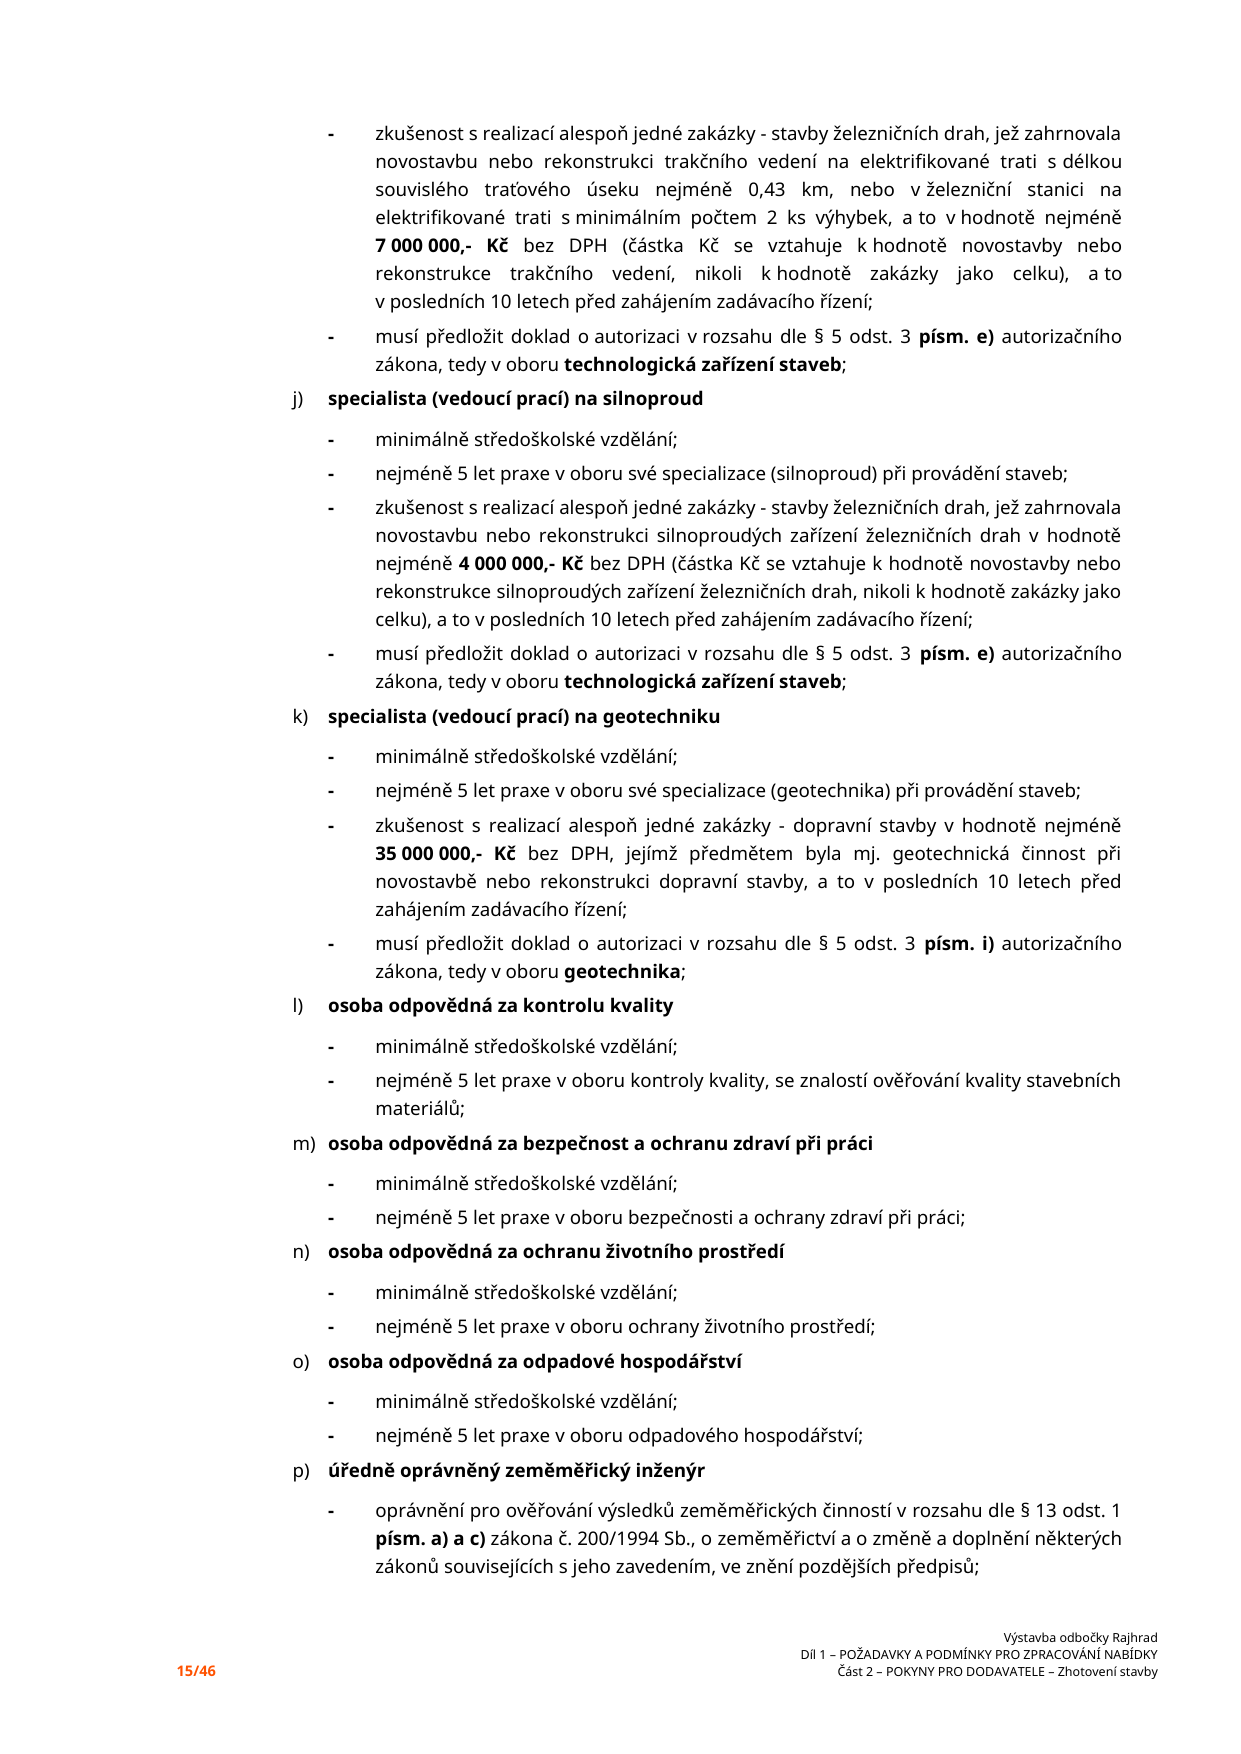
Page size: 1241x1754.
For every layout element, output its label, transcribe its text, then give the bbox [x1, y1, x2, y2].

text nejméně 5 let praxe v oboru bezpečnosti a ochrany zdraví při práci; [328, 1204, 1122, 1230]
text osoba odpovědná za kontrolu kvality [292, 993, 1122, 1018]
text nejméně 5 let praxe v oboru odpadového hospodářství; [328, 1423, 1122, 1448]
text úředně oprávněný zeměměřický inženýr [292, 1457, 1122, 1482]
text minimálně středoškolské vzdělání; [328, 426, 1122, 451]
text nejméně 5 let praxe v oboru ochrany životního prostředí; [328, 1314, 1122, 1339]
text oprávnění pro ověřování výsledků zeměměřických činností v rozsahu dle § 13 odst. 1 písm. a) a c) zákona č. 200/1994 Sb., o zeměměřictví a o změně a doplnění některých zákonů souvisejících s jeho zavedením, ve znění pozdějších předpisů; [328, 1497, 1122, 1579]
text osoba odpovědná za bezpečnost a ochranu zdraví při práci [292, 1130, 1122, 1155]
text musí předložit doklad o autorizaci v rozsahu dle § 5 odst. 3 písm. e) autorizačního zákona, tedy v oboru technologická zařízení staveb; [328, 323, 1122, 377]
text specialista (vedoucí prací) na silnoproud [292, 385, 1122, 411]
text minimálně středoškolské vzdělání; [328, 743, 1122, 769]
text osoba odpovědná za ochranu životního prostředí [292, 1239, 1122, 1264]
text musí předložit doklad o autorizaci v rozsahu dle § 5 odst. 3 písm. e) autorizačního zákona, tedy v oboru technologická zařízení staveb; [328, 641, 1122, 694]
text minimálně středoškolské vzdělání; [328, 1170, 1122, 1196]
text specialista (vedoucí prací) na geotechniku [292, 703, 1122, 728]
text osoba odpovědná za odpadové hospodářství [292, 1348, 1122, 1373]
text musí předložit doklad o autorizaci v rozsahu dle § 5 odst. 3 písm. i) autorizačního zákona, tedy v oboru geotechnika; [328, 930, 1122, 984]
text minimálně středoškolské vzdělání; [328, 1388, 1122, 1414]
text minimálně středoškolské vzdělání; [328, 1033, 1122, 1059]
text minimálně středoškolské vzdělání; [328, 1279, 1122, 1305]
text zkušenost s realizací alespoň jedné zakázky - stavby železničních drah, jež zahrnovala novostavbu nebo rekonstrukci silnoproudých zařízení železničních drah v hodnotě nejméně 4 000 000,- Kč bez DPH (částka Kč se vztahuje k hodnotě novostavby nebo rekonstrukce silnoproudých zařízení železničních drah, nikoli k hodnotě zakázky jako celku), a to v posledních 10 letech před zahájením zadávacího řízení; [328, 494, 1122, 632]
text zkušenost s realizací alespoň jedné zakázky - dopravní stavby v hodnotě nejméně 35 000 000,- Kč bez DPH, jejímž předmětem byla mj. geotechnická činnost při novostavbě nebo rekonstrukci dopravní stavby, a to v posledních 10 letech před zahájením zadávacího řízení; [328, 812, 1122, 922]
text zkušenost s realizací alespoň jedné zakázky - stavby železničních drah, jež zahrnovala novostavbu nebo rekonstrukci trakčního vedení na elektrifikované trati s délkou souvislého traťového úseku nejméně 0,43 km, nebo v železniční stanici na elektrifikované trati s minimálním počtem 2 ks výhybek, a to v hodnotě nejméně 7 000 000,- Kč bez DPH (částka Kč se vztahuje k hodnotě novostavby nebo rekonstrukce trakčního vedení, nikoli k hodnotě zakázky jako celku), a to v posledních 10 letech před zahájením zadávacího řízení; [328, 121, 1122, 314]
text nejméně 5 let praxe v oboru své specializace (geotechnika) při provádění staveb; [328, 778, 1122, 803]
text nejméně 5 let praxe v oboru své specializace (silnoproud) při provádění staveb; [328, 460, 1122, 486]
text nejméně 5 let praxe v oboru kontroly kvality, se znalostí ověřování kvality stavebních materiálů; [328, 1067, 1122, 1121]
